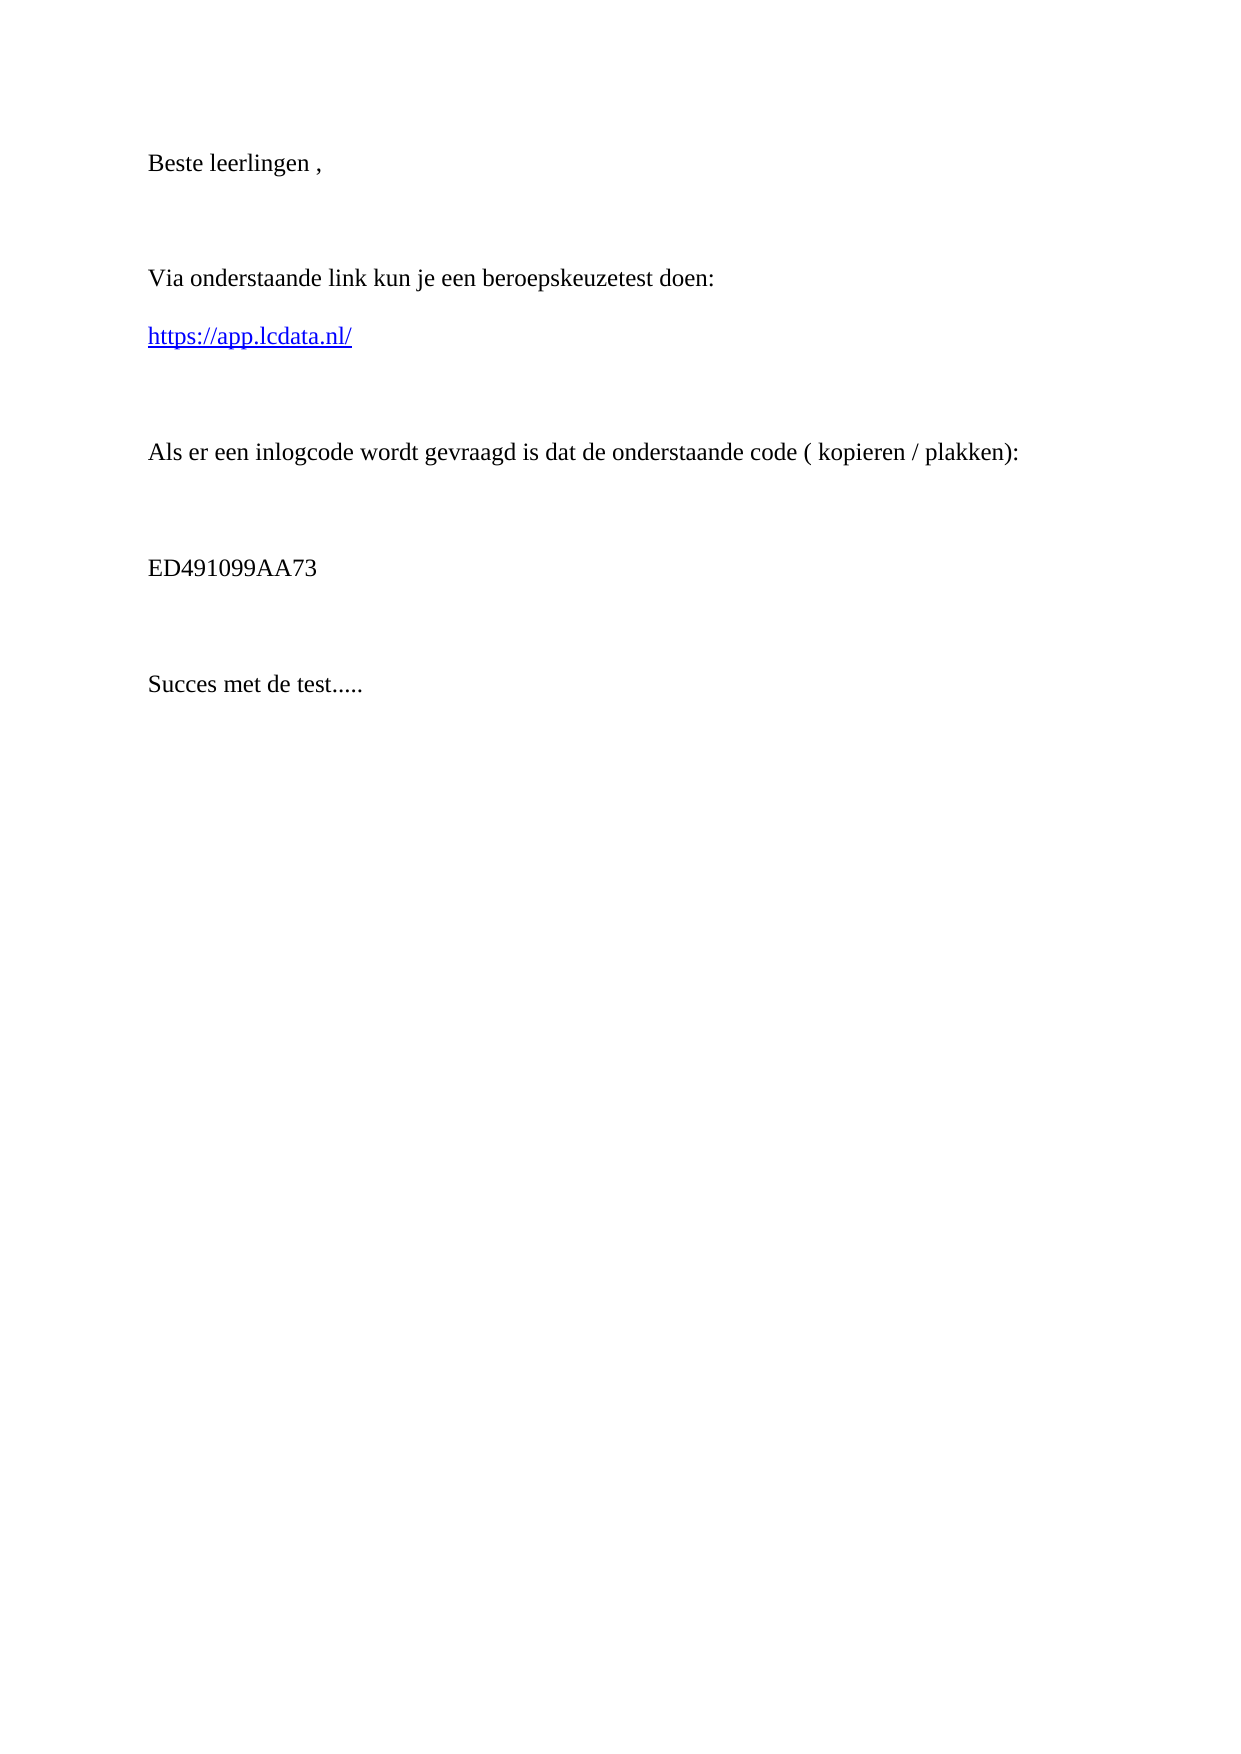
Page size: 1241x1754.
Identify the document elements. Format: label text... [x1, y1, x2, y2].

text Via onderstaande link kun je een beroepskeuzetest doen: [148, 263, 1093, 292]
text Beste leerlingen , [148, 148, 1093, 176]
text Succes met de test..... [148, 669, 1093, 698]
text Als er een inlogcode wordt gevraagd is dat de onderstaande code ( kopieren / plakken): [148, 437, 1093, 466]
text https://app.lcdata.nl/ [148, 321, 1093, 350]
text ED491099AA73 [148, 553, 1093, 582]
